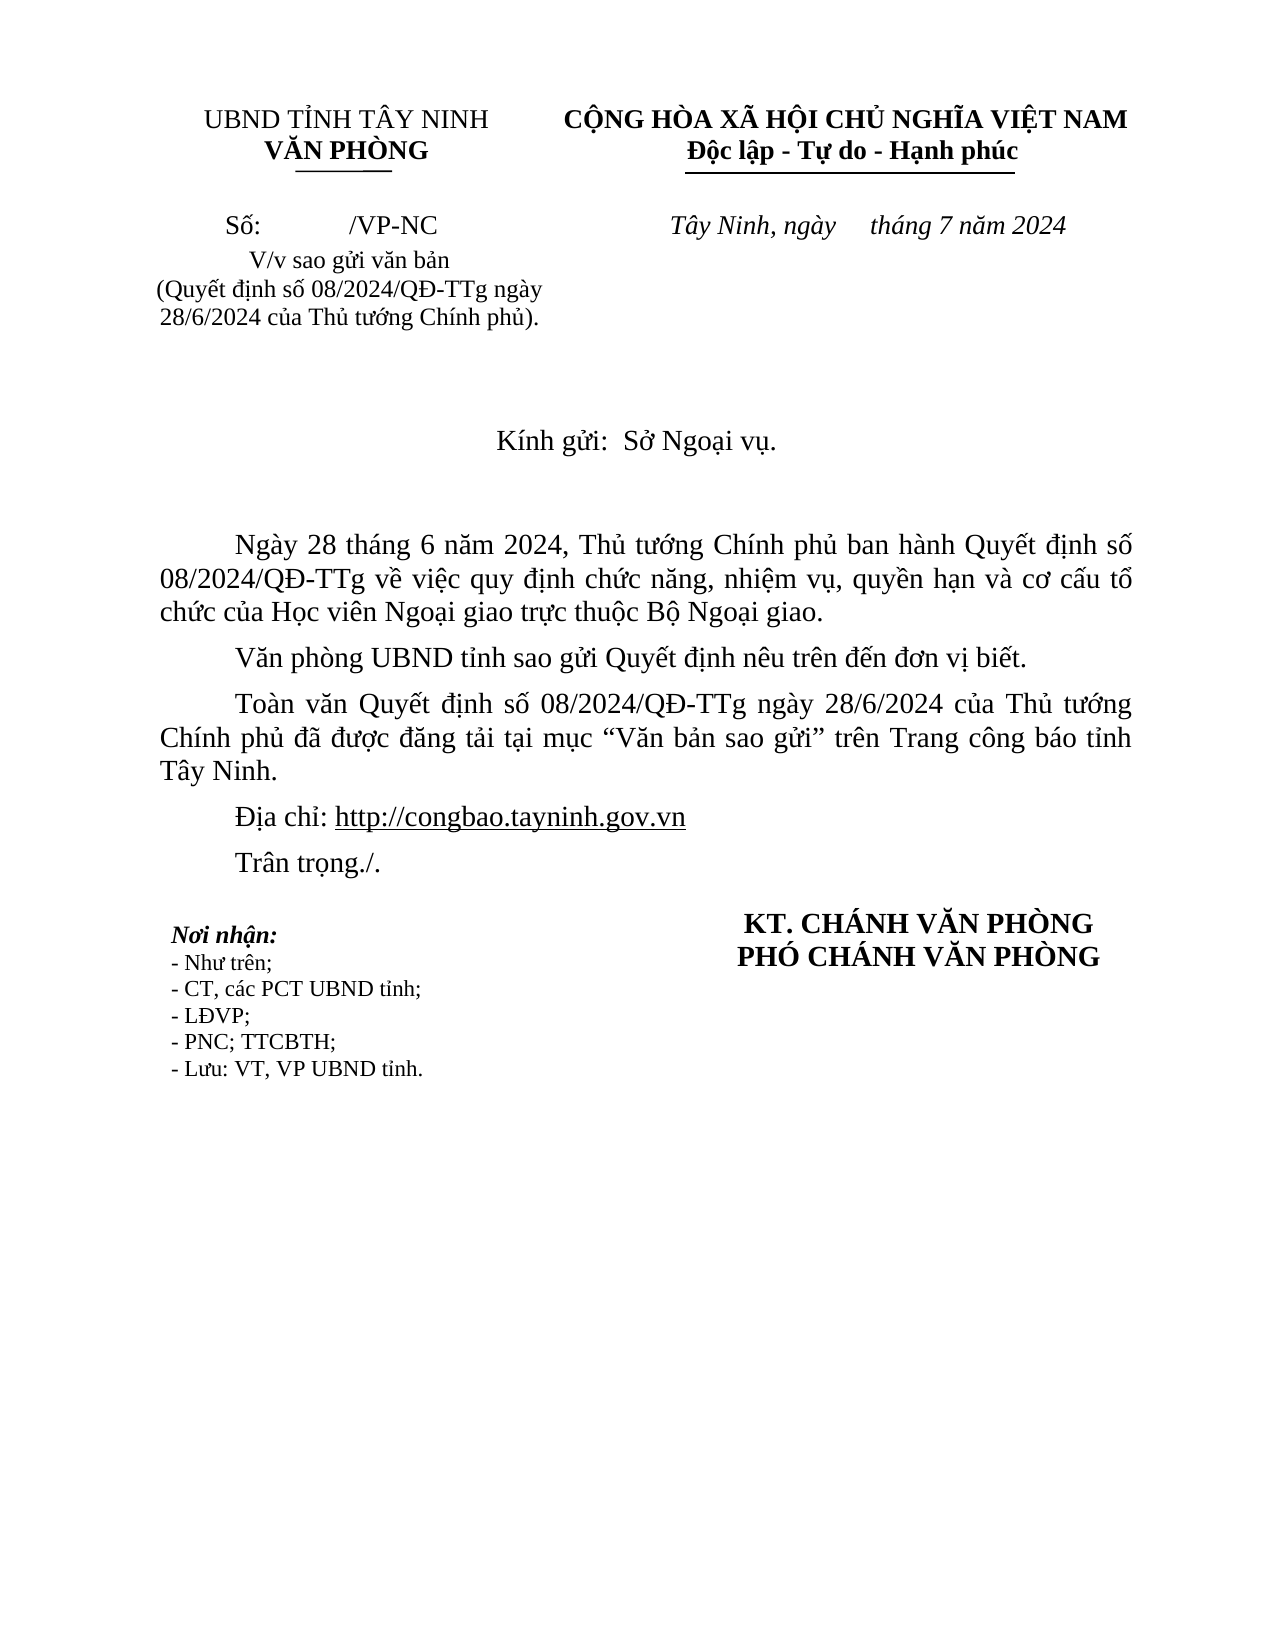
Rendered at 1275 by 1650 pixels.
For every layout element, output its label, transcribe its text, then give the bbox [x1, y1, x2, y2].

text Ngày 28 tháng 6 năm 2024, Thủ tướng Chính phủ ban hành Quyết định số 08/2024/QĐ-TTg về việc quy định chức năng, nhiệm vụ, quyền hạn và cơ cấu tổ chức của Học viên Ngoại giao trực thuộc Bộ Ngoại giao. [159, 527, 1133, 628]
text Văn phòng UBND tỉnh sao gửi Quyết định nêu trên đến đơn vị biết. [159, 640, 1133, 674]
table_header UBND TỈNH TÂY NINH VĂN PHÒNG [160, 103, 533, 197]
text Toàn văn Quyết định số 08/2024/QĐ-TTg ngày 28/6/2024 của Thủ tướng Chính phủ đã được đăng tải tại mục “Văn bản sao gửi” trên Trang công báo tỉnh Tây Ninh. [159, 686, 1133, 787]
table_header KT. CHÁNH VĂN PHÒNG PHÓ CHÁNH VĂN PHÒNG [609, 892, 1133, 1081]
table_header CỘNG HÒA XÃ HỘI CHỦ NGHĨA VIỆT NAM Độc lập - Tự do - Hạnh phúc [533, 103, 1158, 197]
table_cell Tây Ninh, ngày tháng 7 năm 2024 [533, 197, 1158, 253]
text Địa chỉ: http://congbao.tayninh.gov.vn [159, 799, 1133, 833]
table_cell Số: /VP-NC [160, 197, 533, 253]
text Kính gửi: Sở Ngoại vụ. [159, 423, 1133, 456]
table_header Nơi nhận: - Như trên; - CT, các PCT UBND tỉnh; - LĐVP; - PNC; TTCBTH; - Lưu: VT, VP UBND tỉnh. [160, 892, 609, 1081]
text Trân trọng./. [159, 846, 1133, 879]
